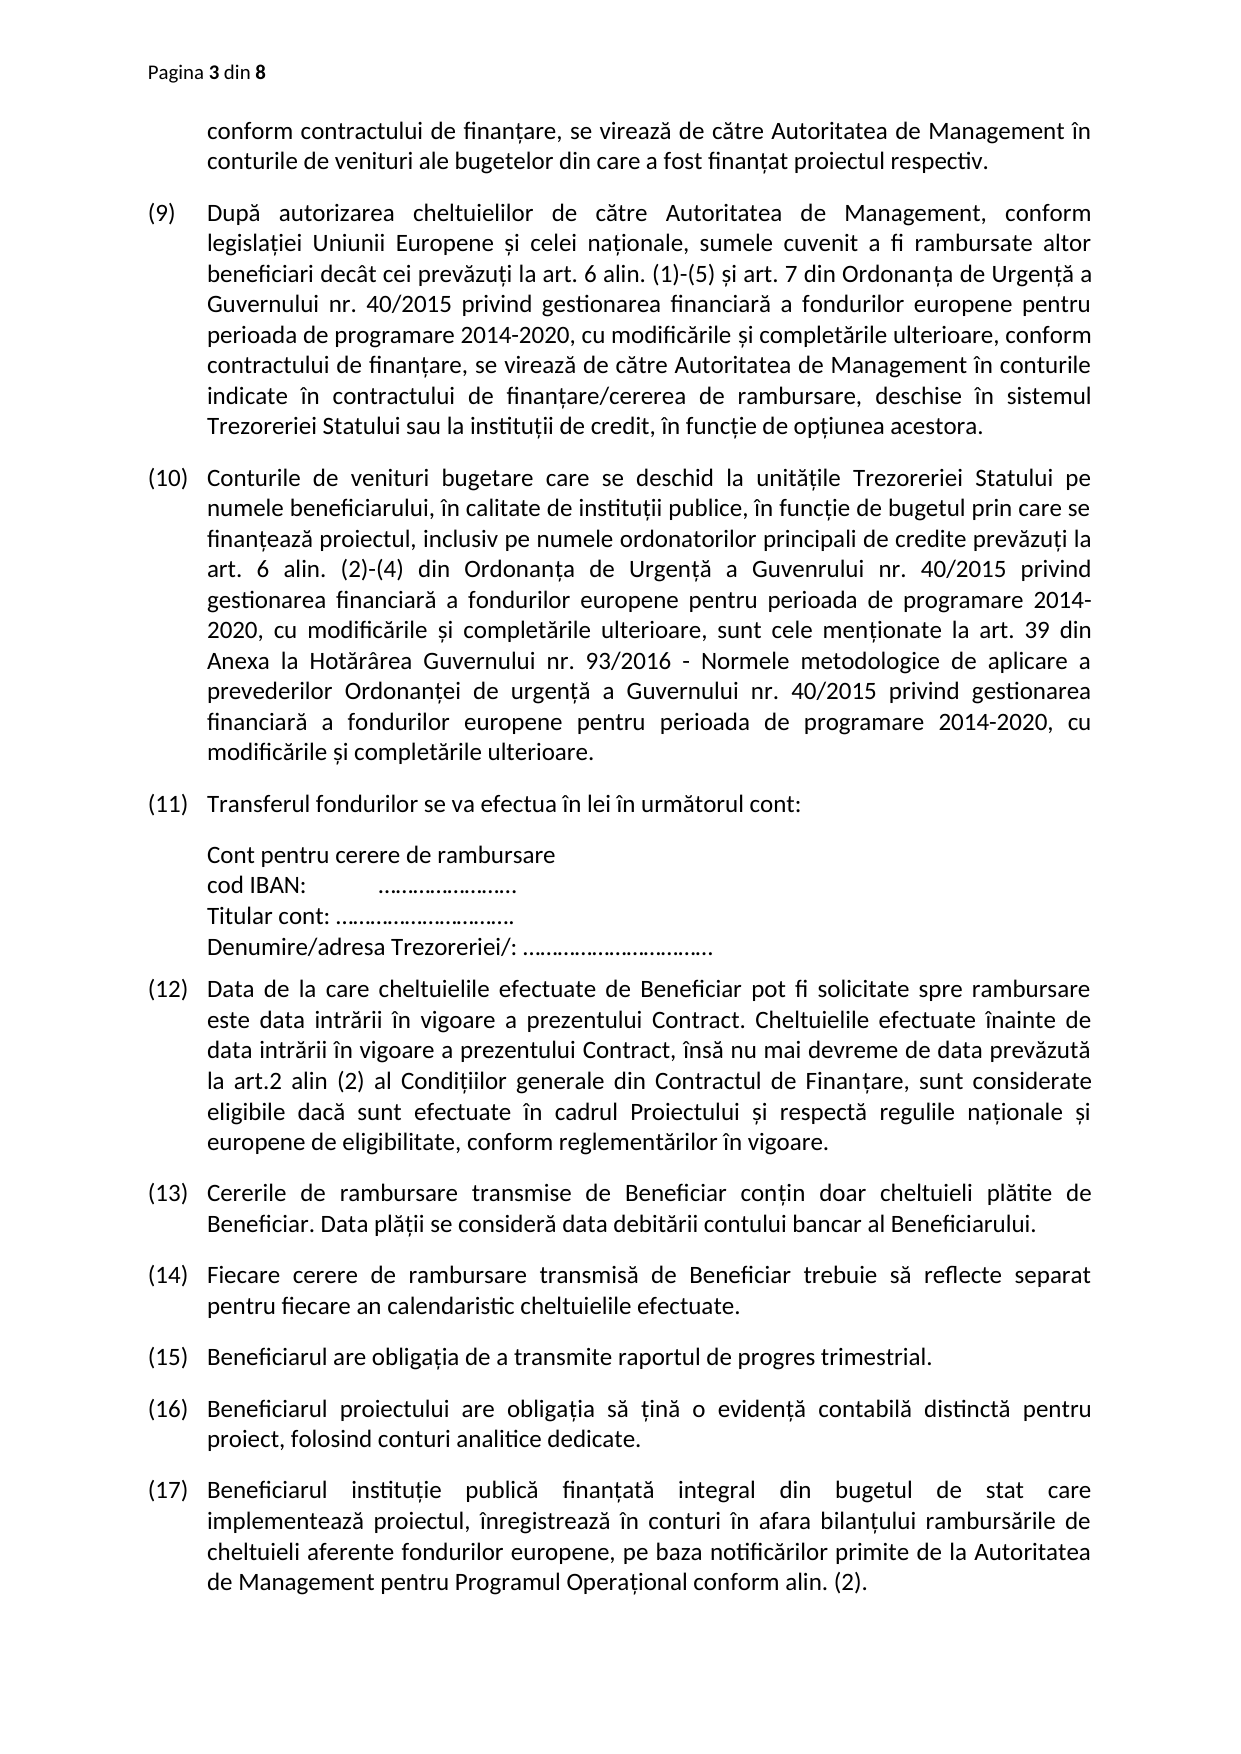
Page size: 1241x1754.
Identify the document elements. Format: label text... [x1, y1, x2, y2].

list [148, 115, 1092, 176]
text Titular cont: …………………………. [207, 900, 1092, 931]
list Fiecare cerere de rambursare transmisă de Beneficiar trebuie să reflecte separat pentru fiecare an calendaristic cheltuielile efectuate. [148, 1259, 1092, 1321]
text Denumire/adresa Trezoreriei/: …………………………… [207, 931, 1092, 961]
list Beneficiarul instituţie publică finanţată integral din bugetul de stat care implementează proiectul, înregistrează în conturi în afara bilanţului rambursările de cheltuieli aferente fondurilor europene, pe baza notificărilor primite de la Autoritatea de Management pentru Programul Operațional conform alin. (2). [148, 1474, 1092, 1597]
list Transferul fondurilor se va efectua în lei în următorul cont: [148, 788, 1092, 818]
list Data de la care cheltuielile efectuate de Beneficiar pot fi solicitate spre rambursare este data intrării în vigoare a prezentului Contract. Cheltuielile efectuate înainte de data intrării în vigoare a prezentului Contract, însă nu mai devreme de data prevăzută la art.2 alin (2) al Condiţiilor generale din Contractul de Finanțare, sunt considerate eligibile dacă sunt efectuate în cadrul Proiectului şi respectă regulile naţionale şi europene de eligibilitate, conform reglementărilor în vigoare. [148, 974, 1092, 1157]
list După autorizarea cheltuielilor de către Autoritatea de Management, conform legislaţiei Uniunii Europene şi celei naţionale, sumele cuvenit a fi rambursate altor beneficiari decât cei prevăzuţi la art. 6 alin. (1)-(5) şi art. 7 din Ordonanța de Urgență a Guvernului nr. 40/2015 privind gestionarea financiară a fondurilor europene pentru perioada de programare 2014-2020, cu modificările și completările ulterioare, conform contractului de finanţare, se virează de către Autoritatea de Management în conturile indicate în contractului de finanţare/cererea de rambursare, deschise în sistemul Trezoreriei Statului sau la instituţii de credit, în funcţie de opţiunea acestora. [148, 197, 1092, 441]
list Beneficiarul are obligaţia de a transmite raportul de progres trimestrial. [148, 1341, 1092, 1372]
list Cererile de rambursare transmise de Beneficiar conțin doar cheltuieli plătite de Beneficiar. Data plăţii se consideră data debitării contului bancar al Beneficiarului. [148, 1178, 1092, 1239]
list Beneficiarul proiectului are obligația să ţină o evidenţă contabilă distinctă pentru proiect, folosind conturi analitice dedicate. [148, 1393, 1092, 1454]
list Conturile de venituri bugetare care se deschid la unităţile Trezoreriei Statului pe numele beneficiarului, în calitate de instituţii publice, în funcţie de bugetul prin care se finanţează proiectul, inclusiv pe numele ordonatorilor principali de credite prevăzuţi la art. 6 alin. (2)-(4) din Ordonanța de Urgență a Guvenrului nr. 40/2015 privind gestionarea financiară a fondurilor europene pentru perioada de programare 2014-2020, cu modificările și completările ulterioare, sunt cele menționate la art. 39 din Anexa la Hotărârea Guvernului nr. 93/2016 - Normele metodologice de aplicare a prevederilor Ordonanţei de urgenţă a Guvernului nr. 40/2015 privind gestionarea financiară a fondurilor europene pentru perioada de programare 2014-2020, cu modificările și completările ulterioare. [148, 462, 1092, 767]
text cod IBAN: …………………… [207, 869, 1092, 900]
text Cont pentru cerere de rambursare [148, 839, 1092, 869]
